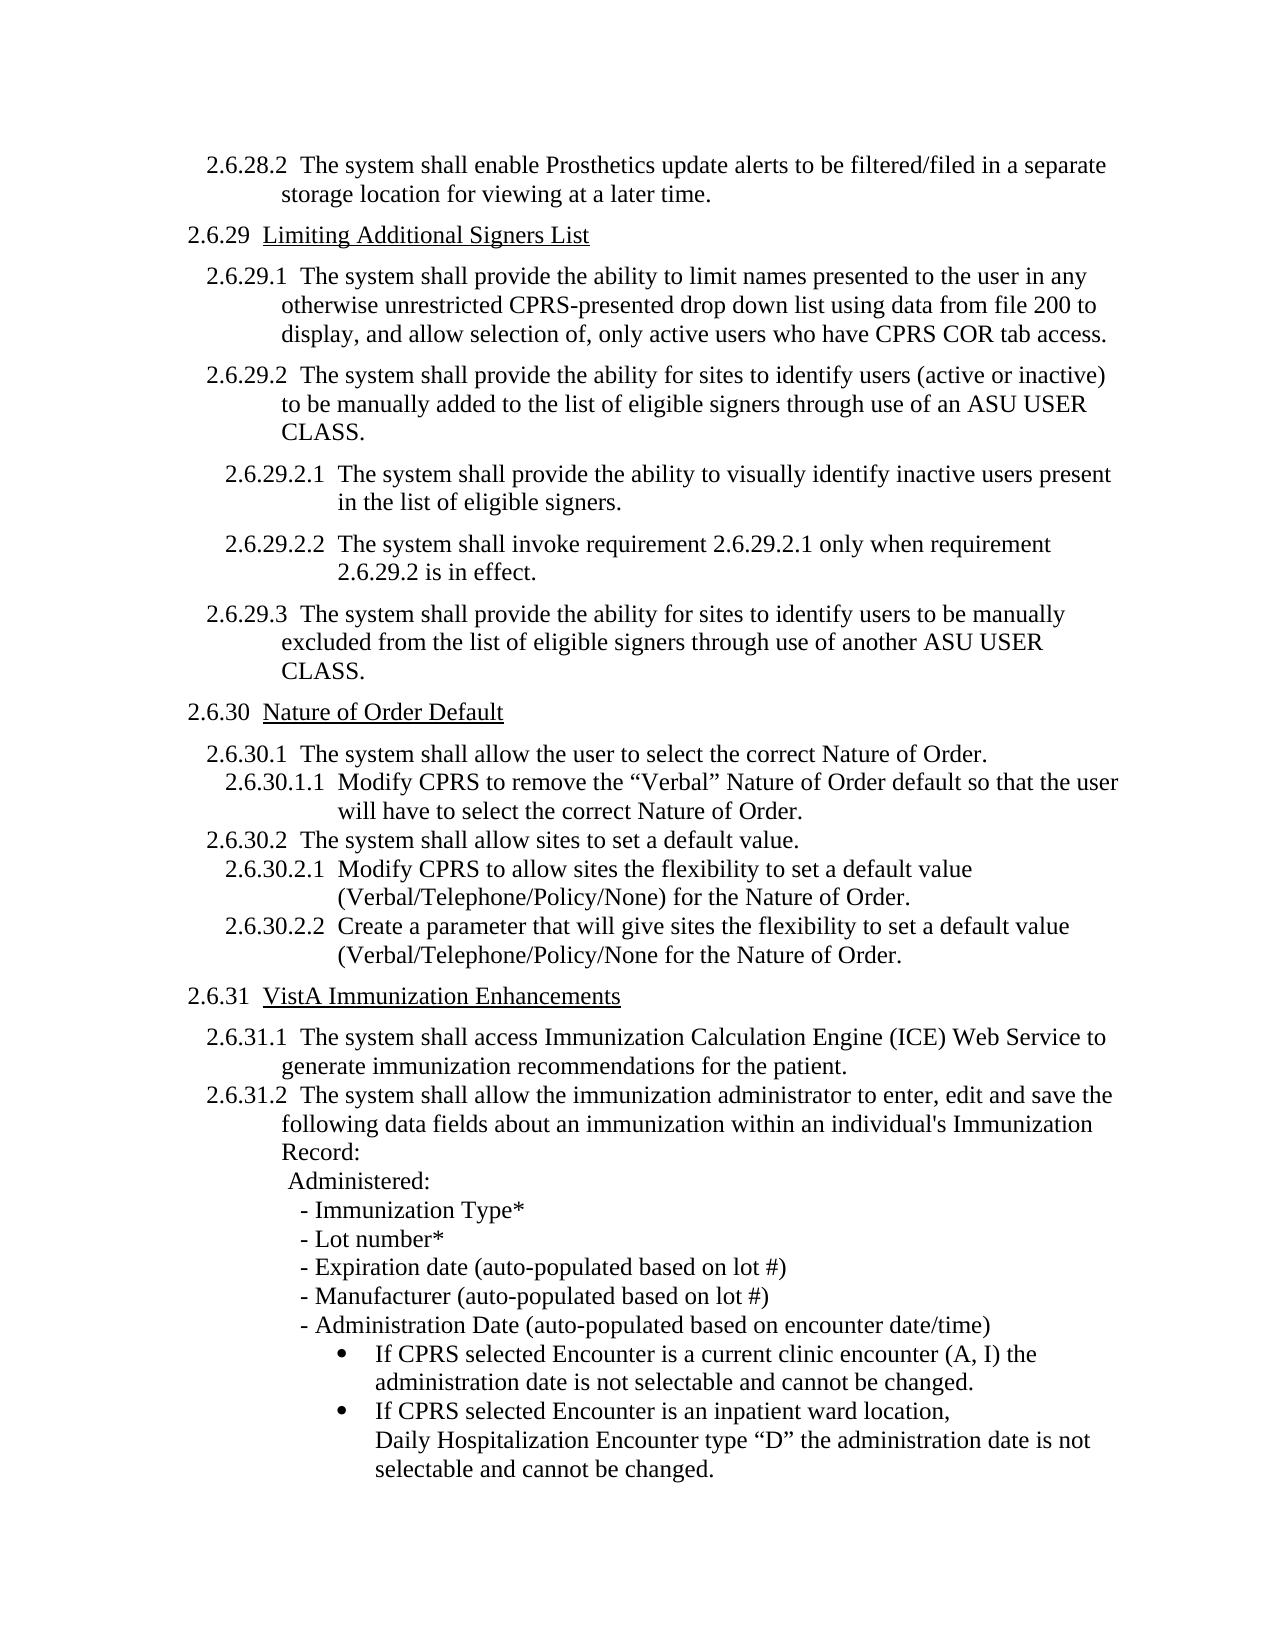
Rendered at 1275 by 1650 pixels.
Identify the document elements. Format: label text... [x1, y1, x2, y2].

list VistA Immunization Enhancements [187, 981, 1125, 1010]
list If CPRS selected Encounter is an inpatient ward location, [337, 1396, 1125, 1425]
list The system shall allow the immunization administrator to enter, edit and save the following data fields about an immunization within an individual's Immunization Record: [206, 1080, 1125, 1166]
list The system shall enable Prosthetics update alerts to be filtered/filed in a separate storage location for viewing at a later time. [206, 150, 1125, 207]
list The system shall access Immunization Calculation Engine (ICE) Web Service to generate immunization recommendations for the patient. [206, 1022, 1125, 1080]
list Modify CPRS to remove the “Verbal” Nature of Order default so that the user will have to select the correct Nature of Order. [225, 767, 1125, 825]
list If CPRS selected Encounter is a current clinic encounter (A, I) the administration date is not selectable and cannot be changed. [337, 1339, 1125, 1396]
list Nature of Order Default [187, 697, 1125, 726]
text - Lot number* [300, 1224, 1125, 1252]
list Limiting Additional Signers List [187, 220, 1125, 249]
text - Manufacturer (auto-populated based on lot #) [300, 1281, 1125, 1310]
list The system shall provide the ability for sites to identify users (active or inactive) to be manually added to the list of eligible signers through use of an ASU USER CLASS. [206, 360, 1125, 446]
text - Immunization Type* [300, 1195, 1125, 1224]
text - Expiration date (auto-populated based on lot #) [300, 1252, 1125, 1281]
text - Administration Date (auto-populated based on encounter date/time) [300, 1310, 1125, 1339]
list The system shall allow the user to select the correct Nature of Order. [206, 739, 1125, 767]
text Administered: [281, 1166, 1125, 1195]
list The system shall provide the ability for sites to identify users to be manually excluded from the list of eligible signers through use of another ASU USER CLASS. [206, 599, 1125, 685]
list Create a parameter that will give sites the flexibility to set a default value (Verbal/Telephone/Policy/None for the Nature of Order. [225, 911, 1125, 969]
list The system shall invoke requirement 2.6.29.2.1 only when requirement 2.6.29.2 is in effect. [225, 529, 1125, 586]
text Daily Hospitalization Encounter type “D” the administration date is not selectable and cannot be changed. [375, 1425, 1125, 1482]
list The system shall allow sites to set a default value. [206, 825, 1125, 854]
list The system shall provide the ability to visually identify inactive users present in the list of eligible signers. [225, 459, 1125, 516]
list The system shall provide the ability to limit names presented to the user in any otherwise unrestricted CPRS-presented drop down list using data from file 200 to display, and allow selection of, only active users who have CPRS COR tab access. [206, 261, 1125, 347]
list Modify CPRS to allow sites the flexibility to set a default value (Verbal/Telephone/Policy/None) for the Nature of Order. [225, 854, 1125, 911]
